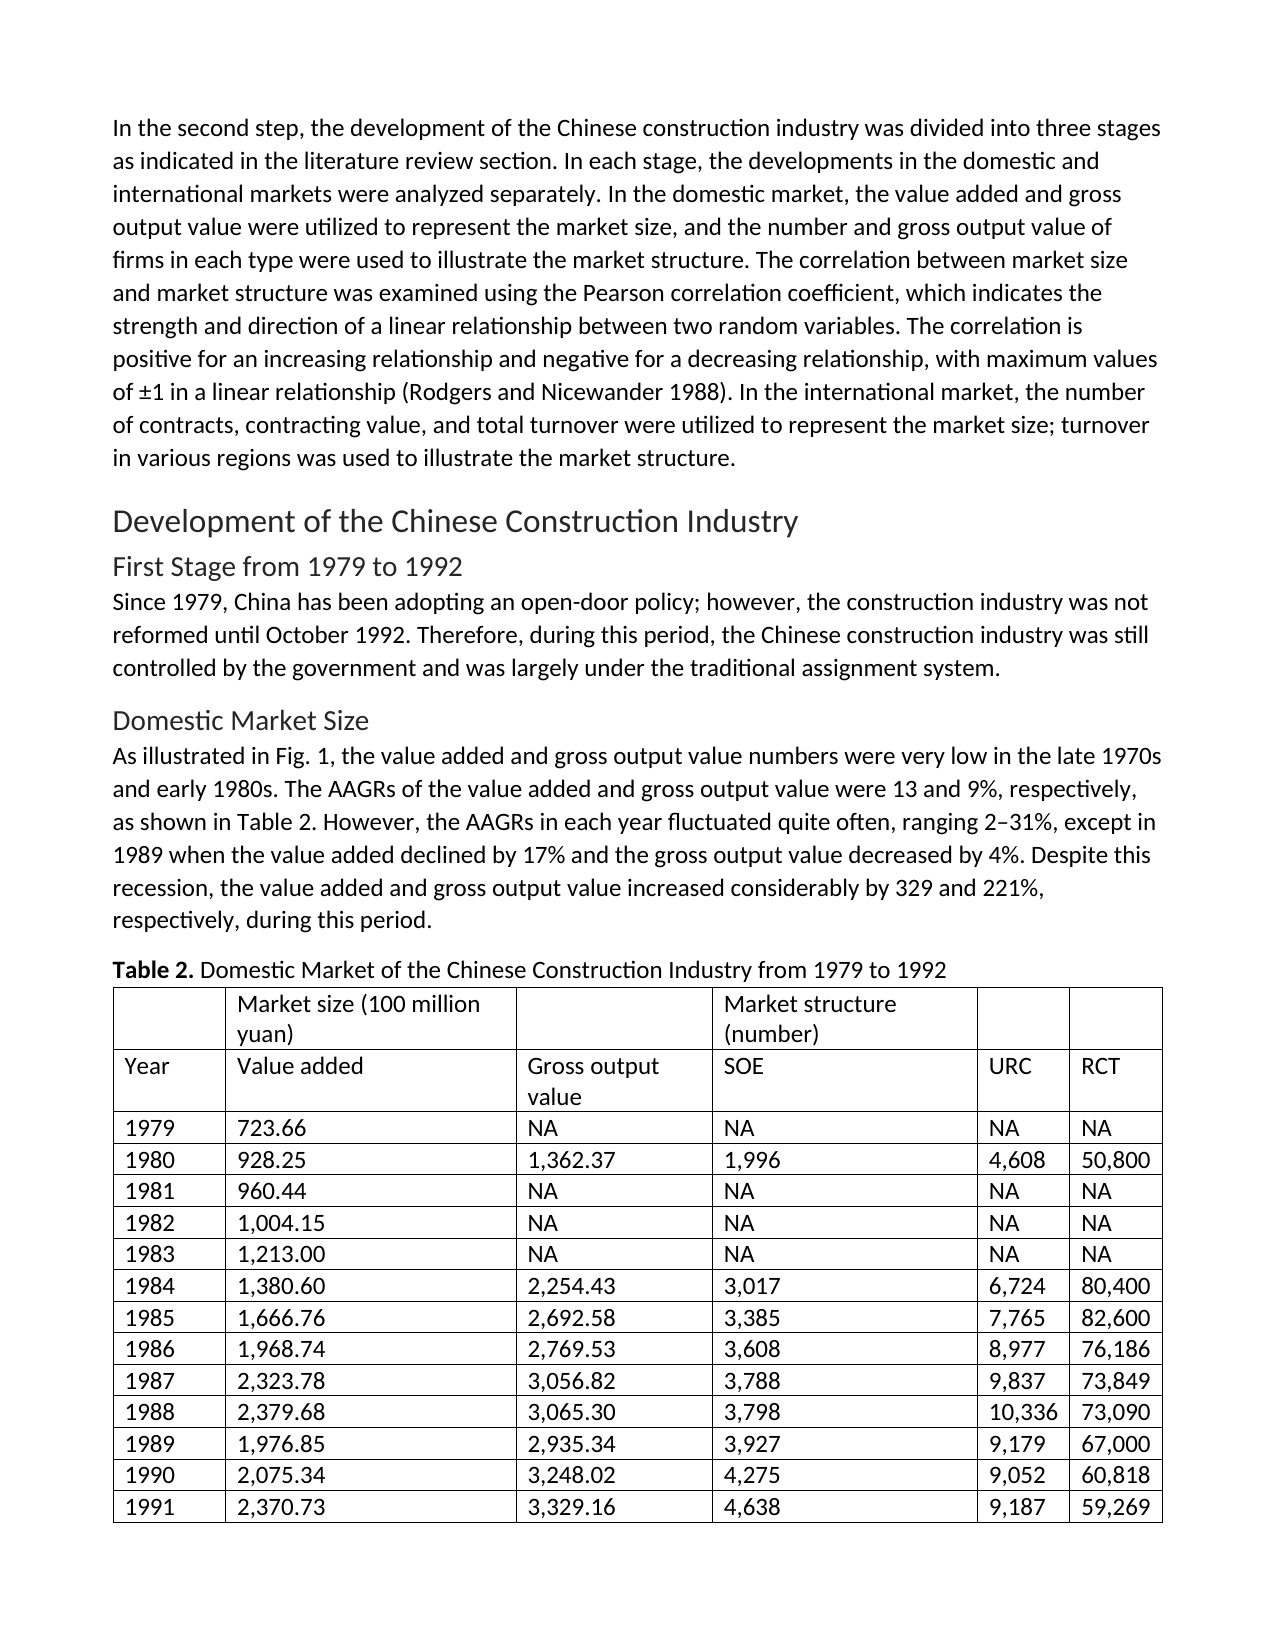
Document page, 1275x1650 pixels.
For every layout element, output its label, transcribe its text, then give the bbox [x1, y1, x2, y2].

table_cell 1,968.74 [226, 1333, 516, 1364]
table_cell 1989 [114, 1428, 225, 1458]
table_cell 10,336 [978, 1396, 1069, 1427]
table_cell 3,927 [713, 1428, 977, 1458]
table_cell 82,600 [1070, 1302, 1162, 1332]
table_cell 1,666.76 [226, 1302, 516, 1332]
table_cell NA [1070, 1207, 1162, 1237]
table_cell NA [517, 1239, 712, 1269]
table_cell 3,065.30 [517, 1396, 712, 1427]
table_cell URC [978, 1050, 1069, 1111]
table_cell 80,400 [1070, 1270, 1162, 1301]
table_cell 3,608 [713, 1333, 977, 1364]
table_cell 1985 [114, 1302, 225, 1332]
table_cell 2,935.34 [517, 1428, 712, 1458]
table_header [978, 988, 1069, 1049]
table_cell NA [978, 1207, 1069, 1237]
table_cell 9,187 [978, 1491, 1069, 1522]
table_cell 7,765 [978, 1302, 1069, 1332]
table_cell Year [114, 1050, 225, 1111]
table_cell 9,179 [978, 1428, 1069, 1458]
table_cell 6,724 [978, 1270, 1069, 1301]
table_cell NA [713, 1239, 977, 1269]
table_cell 723.66 [226, 1112, 516, 1143]
table_cell NA [978, 1175, 1069, 1206]
table_cell NA [713, 1175, 977, 1206]
table_cell 73,849 [1070, 1365, 1162, 1395]
table_cell NA [1070, 1239, 1162, 1269]
table_cell 1,213.00 [226, 1239, 516, 1269]
table_cell NA [517, 1112, 712, 1143]
table_cell 73,090 [1070, 1396, 1162, 1427]
table_cell 3,017 [713, 1270, 977, 1301]
table_cell 3,385 [713, 1302, 977, 1332]
table_cell 4,608 [978, 1144, 1069, 1174]
table_cell 8,977 [978, 1333, 1069, 1364]
table_cell NA [978, 1239, 1069, 1269]
table_cell NA [713, 1112, 977, 1143]
table_cell 1988 [114, 1396, 225, 1427]
table_cell 1984 [114, 1270, 225, 1301]
table_cell NA [1070, 1112, 1162, 1143]
subtitle Development of the Chinese Construction Industry [112, 499, 1162, 540]
table_cell 2,370.73 [226, 1491, 516, 1522]
table_cell 1979 [114, 1112, 225, 1143]
table_cell 1983 [114, 1239, 225, 1269]
table_cell NA [713, 1207, 977, 1237]
table_cell 1,996 [713, 1144, 977, 1174]
table_cell Gross output value [517, 1050, 712, 1111]
table_cell 1981 [114, 1175, 225, 1206]
table_cell 2,769.53 [517, 1333, 712, 1364]
table_cell 2,379.68 [226, 1396, 516, 1427]
text Since 1979, China has been adopting an open-door policy; however, the construction industry was not reformed until October 1992. Therefore, during this period, the Chinese construction industry was still controlled by the government and was largely under the traditional assignment system. [112, 586, 1162, 682]
text As illustrated in Fig. 1, the value added and gross output value numbers were very low in the late 1970s and early 1980s. The AAGRs of the value added and gross output value were 13 and 9%, respectively, as shown in Table 2. However, the AAGRs in each year fluctuated quite often, ranging 2–31%, except in 1989 when the value added declined by 17% and the gross output value decreased by 4%. Despite this recession, the value added and gross output value increased considerably by 329 and 221%, respectively, during this period. [112, 740, 1162, 935]
table_cell 2,075.34 [226, 1460, 516, 1490]
table_cell 3,329.16 [517, 1491, 712, 1522]
table_cell 3,788 [713, 1365, 977, 1395]
table_header [517, 988, 712, 1049]
table_cell 1,004.15 [226, 1207, 516, 1237]
table_cell 2,254.43 [517, 1270, 712, 1301]
table_cell 1,976.85 [226, 1428, 516, 1458]
table_cell 50,800 [1070, 1144, 1162, 1174]
subtitle First Stage from 1979 to 1992 [112, 548, 1162, 583]
table_cell 3,056.82 [517, 1365, 712, 1395]
table_cell RCT [1070, 1050, 1162, 1111]
table_header Market structure (number) [713, 988, 977, 1049]
table_cell 1990 [114, 1460, 225, 1490]
table_cell 9,052 [978, 1460, 1069, 1490]
table_cell NA [978, 1112, 1069, 1143]
table_cell Value added [226, 1050, 516, 1111]
table_cell SOE [713, 1050, 977, 1111]
text Table 2. Domestic Market of the Chinese Construction Industry from 1979 to 1992 [112, 954, 1162, 985]
table_header [114, 988, 225, 1049]
table_cell 59,269 [1070, 1491, 1162, 1522]
table_cell 4,275 [713, 1460, 977, 1490]
table_header Market size (100 million yuan) [226, 988, 516, 1049]
subtitle Domestic Market Size [112, 702, 1162, 737]
table_cell 1987 [114, 1365, 225, 1395]
table_cell 9,837 [978, 1365, 1069, 1395]
table_cell 76,186 [1070, 1333, 1162, 1364]
table_cell 1,380.60 [226, 1270, 516, 1301]
table_cell NA [1070, 1175, 1162, 1206]
table_cell 60,818 [1070, 1460, 1162, 1490]
table_cell 4,638 [713, 1491, 977, 1522]
table_cell 1991 [114, 1491, 225, 1522]
table_cell 1986 [114, 1333, 225, 1364]
table_cell 1980 [114, 1144, 225, 1174]
table_cell 2,323.78 [226, 1365, 516, 1395]
table_cell 67,000 [1070, 1428, 1162, 1458]
table_cell NA [517, 1175, 712, 1206]
table_cell 928.25 [226, 1144, 516, 1174]
table_cell NA [517, 1207, 712, 1237]
table_cell 1982 [114, 1207, 225, 1237]
table_cell 960.44 [226, 1175, 516, 1206]
table_header [1070, 988, 1162, 1049]
table_cell 1,362.37 [517, 1144, 712, 1174]
table_cell 3,248.02 [517, 1460, 712, 1490]
text In the second step, the development of the Chinese construction industry was divided into three stages as indicated in the literature review section. In each stage, the developments in the domestic and international markets were analyzed separately. In the domestic market, the value added and gross output value were utilized to represent the market size, and the number and gross output value of firms in each type were used to illustrate the market structure. The correlation between market size and market structure was examined using the Pearson correlation coefficient, which indicates the strength and direction of a linear relationship between two random variables. The correlation is positive for an increasing relationship and negative for a decreasing relationship, with maximum values of ±1 in a linear relationship (Rodgers and Nicewander 1988). In the international market, the number of contracts, contracting value, and total turnover were utilized to represent the market size; turnover in various regions was used to illustrate the market structure. [112, 112, 1162, 472]
table_cell 2,692.58 [517, 1302, 712, 1332]
table_cell 3,798 [713, 1396, 977, 1427]
